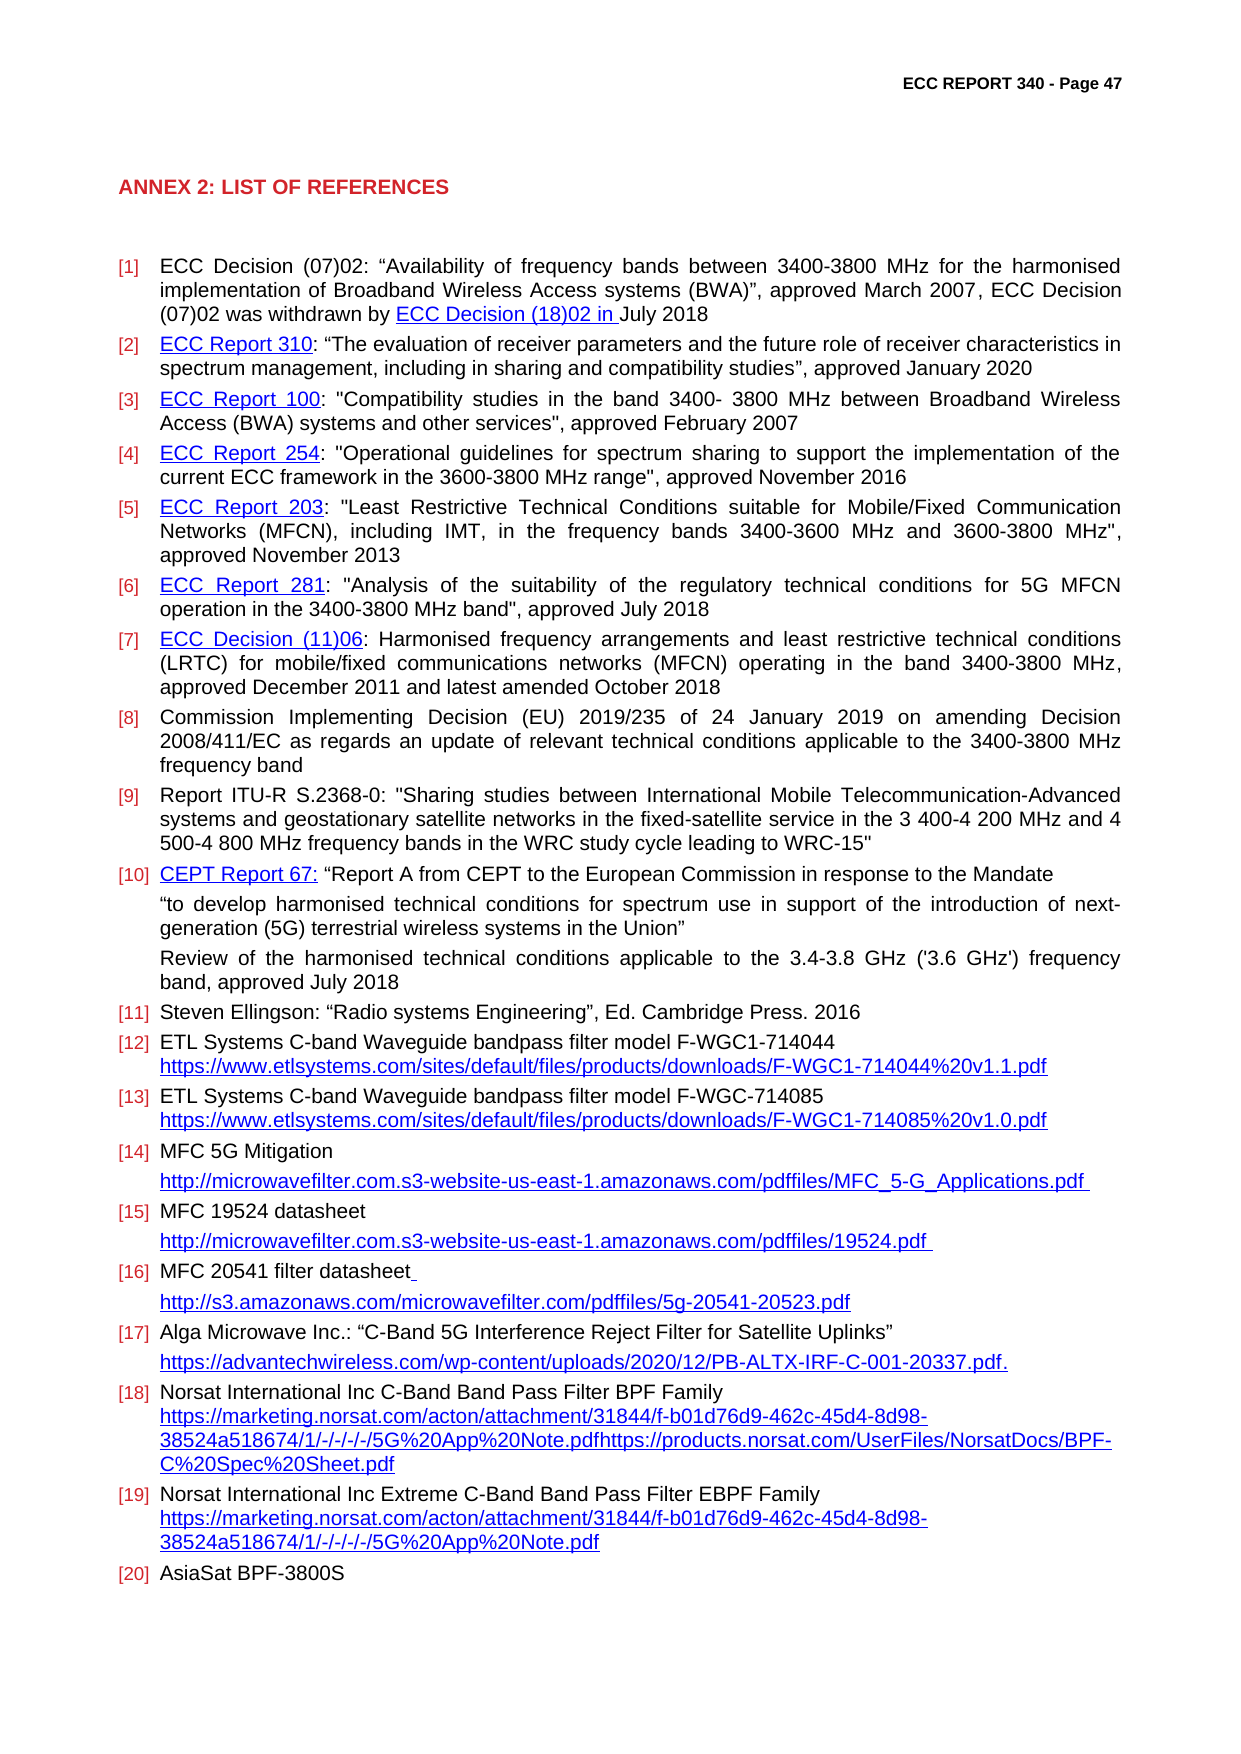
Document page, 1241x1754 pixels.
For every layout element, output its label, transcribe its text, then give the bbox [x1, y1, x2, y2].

text Alga Microwave Inc.: “C-Band 5G Interference Reject Filter for Satellite Uplinks” [118, 1320, 1122, 1344]
list “to develop harmonised technical conditions for spectrum use in support of the introduction of next-generation (5G) terrestrial wireless systems in the Union” [159, 892, 1122, 939]
list http://microwavefilter.com.s3-website-us-east-1.amazonaws.com/pdffiles/19524.pdf [159, 1229, 1122, 1253]
list http://s3.amazonaws.com/microwavefilter.com/pdffiles/5g-20541-20523.pdf [159, 1289, 1122, 1313]
list http://microwavefilter.com.s3-website-us-east-1.amazonaws.com/pdffiles/MFC_5-G_Applications.pdf [159, 1169, 1122, 1193]
text MFC 20541 filter datasheet [118, 1259, 1122, 1283]
list https://advantechwireless.com/wp-content/uploads/2020/12/PB-ALTX-IRF-C-001-20337.pdf. [159, 1350, 1122, 1374]
text Commission Implementing Decision (EU) 2019/235 of 24 January 2019 on amending Decision 2008/411/EC as regards an update of relevant technical conditions applicable to the 3400-3800 MHz frequency band [118, 705, 1122, 777]
text MFC 19524 datasheet [118, 1199, 1122, 1223]
text Norsat International Inc C-Band Band Pass Filter BPF Family https://marketing.norsat.com/acton/attachment/31844/f-b01d76d9-462c-45d4-8d98-38524a518674/1/-/-/-/-/5G%20App%20Note.pdfhttps://products.norsat.com/UserFiles/NorsatDocs/BPF-C%20Spec%20Sheet.pdf [118, 1380, 1122, 1476]
text ETL Systems C-band Waveguide bandpass filter model F-WGC1-714044 https://www.etlsystems.com/sites/default/files/products/downloads/F-WGC1-714044%20v1.1.pdf [118, 1030, 1122, 1078]
text CEPT Report 67: “Report A from CEPT to the European Commission in response to the Mandate [118, 861, 1122, 885]
text ECC Report 281: "Analysis of the suitability of the regulatory technical conditions for 5G MFCN operation in the 3400-3800 MHz band", approved July 2018 [118, 573, 1122, 621]
text ETL Systems C-band Waveguide bandpass filter model F-WGC-714085 https://www.etlsystems.com/sites/default/files/products/downloads/F-WGC1-714085%20v1.0.pdf [118, 1084, 1122, 1132]
text Report ITU-R S.2368-0: "Sharing studies between International Mobile Telecommunication-Advanced systems and geostationary satellite networks in the fixed-satellite service in the 3 400-4 200 MHz and 4 500-4 800 MHz frequency bands in the WRC study cycle leading to WRC-15" [118, 783, 1122, 855]
text ECC Report 100: "Compatibility studies in the band 3400- 3800 MHz between Broadband Wireless Access (BWA) systems and other services", approved February 2007 [118, 386, 1122, 434]
text AsiaSat BPF-3800S [118, 1560, 1122, 1584]
text ECC Report 203: "Least Restrictive Technical Conditions suitable for Mobile/Fixed Communication Networks (MFCN), including IMT, in the frequency bands 3400-3600 MHz and 3600-3800 MHz", approved November 2013 [118, 495, 1122, 567]
subtitle List of References [118, 175, 1122, 199]
text ECC Decision (07)02: “Availability of frequency bands between 3400-3800 MHz for the harmonised implementation of Broadband Wireless Access systems (BWA)”, approved March 2007, ECC Decision (07)02 was withdrawn by ECC Decision (18)02 in July 2018 [118, 254, 1122, 326]
text Steven Ellingson: “Radio systems Engineering”, Ed. Cambridge Press. 2016 [118, 1000, 1122, 1024]
text ECC Decision (11)06: Harmonised frequency arrangements and least restrictive technical conditions (LRTC) for mobile/fixed communications networks (MFCN) operating in the band 3400-3800 MHz, approved December 2011 and latest amended October 2018 [118, 627, 1122, 699]
text ECC Report 310: “The evaluation of receiver parameters and the future role of receiver characteristics in spectrum management, including in sharing and compatibility studies”, approved January 2020 [118, 332, 1122, 380]
list Review of the harmonised technical conditions applicable to the 3.4-3.8 GHz ('3.6 GHz') frequency band, approved July 2018 [159, 946, 1122, 994]
text MFC 5G Mitigation [118, 1138, 1122, 1162]
text ECC Report 254: "Operational guidelines for spectrum sharing to support the implementation of the current ECC framework in the 3600-3800 MHz range", approved November 2016 [118, 441, 1122, 488]
text Norsat International Inc Extreme C-Band Band Pass Filter EBPF Family https://marketing.norsat.com/acton/attachment/31844/f-b01d76d9-462c-45d4-8d98-38524a518674/1/-/-/-/-/5G%20App%20Note.pdf [118, 1482, 1122, 1554]
